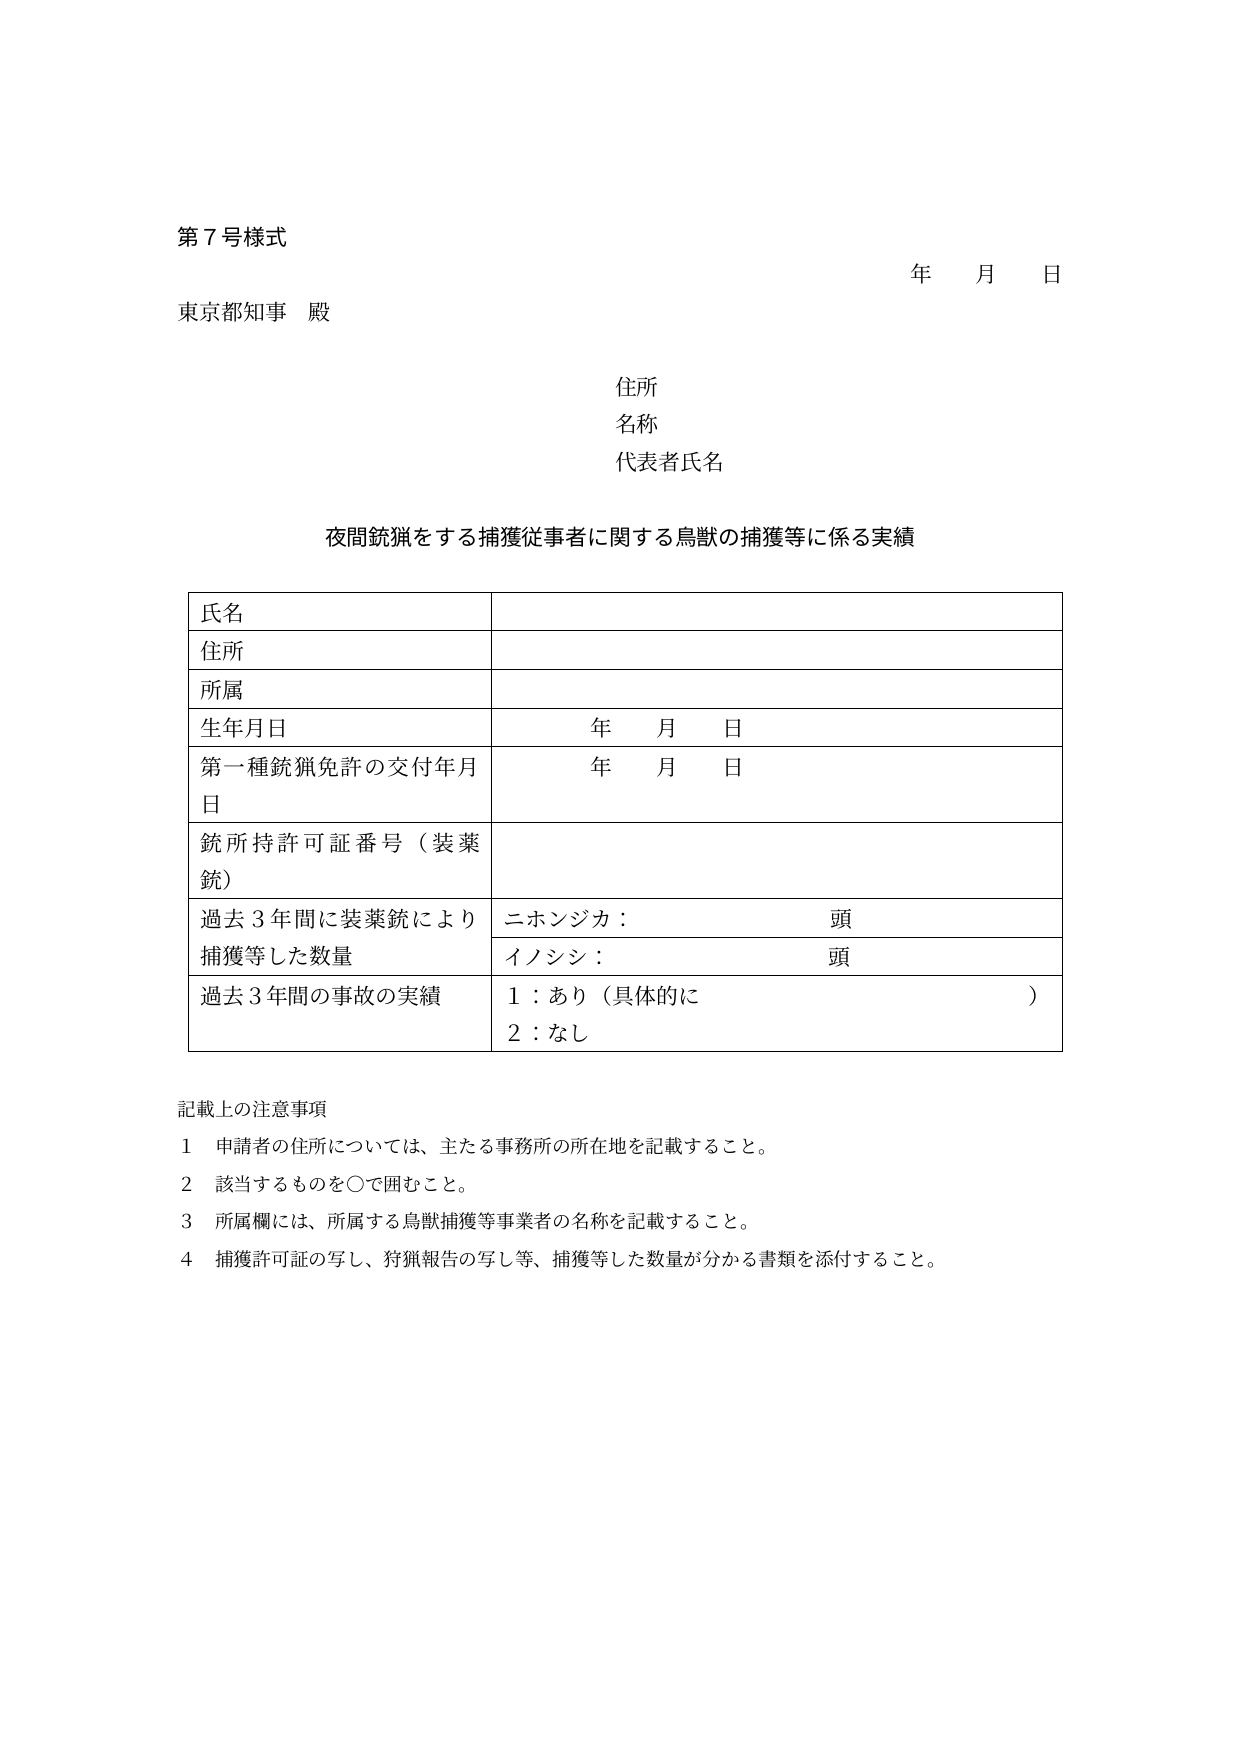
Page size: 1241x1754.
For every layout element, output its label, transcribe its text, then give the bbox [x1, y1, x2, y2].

text ２ 該当するものを○で囲むこと。 [177, 1165, 1063, 1202]
text 夜間銃猟をする捕獲従事者に関する鳥獣の捕獲等に係る実績 [177, 517, 1063, 554]
table_cell 第一種銃猟免許の交付年月日 [189, 747, 491, 822]
table_cell 年 月 日 [492, 709, 1062, 746]
text 住所 [177, 367, 1063, 404]
table_cell イノシシ： 頭 [492, 938, 1062, 975]
text 名称 [177, 404, 1063, 442]
table_cell １：あり（具体的に ） ２：なし [492, 976, 1062, 1051]
text 東京都知事 殿 [177, 292, 1063, 329]
text 記載上の注意事項 [177, 1090, 1063, 1127]
text ４ 捕獲許可証の写し、狩猟報告の写し等、捕獲等した数量が分かる書類を添付すること。 [177, 1240, 1063, 1277]
table_cell 所属 [189, 670, 491, 707]
text １ 申請者の住所については、主たる事務所の所在地を記載すること。 [177, 1127, 1063, 1165]
table_cell 銃所持許可証番号（装薬銃） [189, 823, 491, 898]
table_header 氏名 [189, 593, 491, 630]
text 代表者氏名 [177, 442, 1063, 479]
table_cell 年 月 日 [492, 747, 1062, 822]
table_cell 生年月日 [189, 709, 491, 746]
table_cell ニホンジカ： 頭 [492, 899, 1062, 937]
table_cell 過去３年間に装薬銃により捕獲等した数量 [189, 899, 491, 975]
table_cell 過去３年間の事故の実績 [189, 976, 491, 1051]
text 年 月 日 [177, 254, 1063, 292]
table_cell [492, 823, 1062, 898]
text 第７号様式 [177, 217, 1063, 254]
table_cell [492, 670, 1062, 707]
text ３ 所属欄には、所属する鳥獣捕獲等事業者の名称を記載すること。 [177, 1202, 1063, 1240]
table_header [492, 593, 1062, 630]
table_cell [492, 631, 1062, 669]
table_cell 住所 [189, 631, 491, 669]
